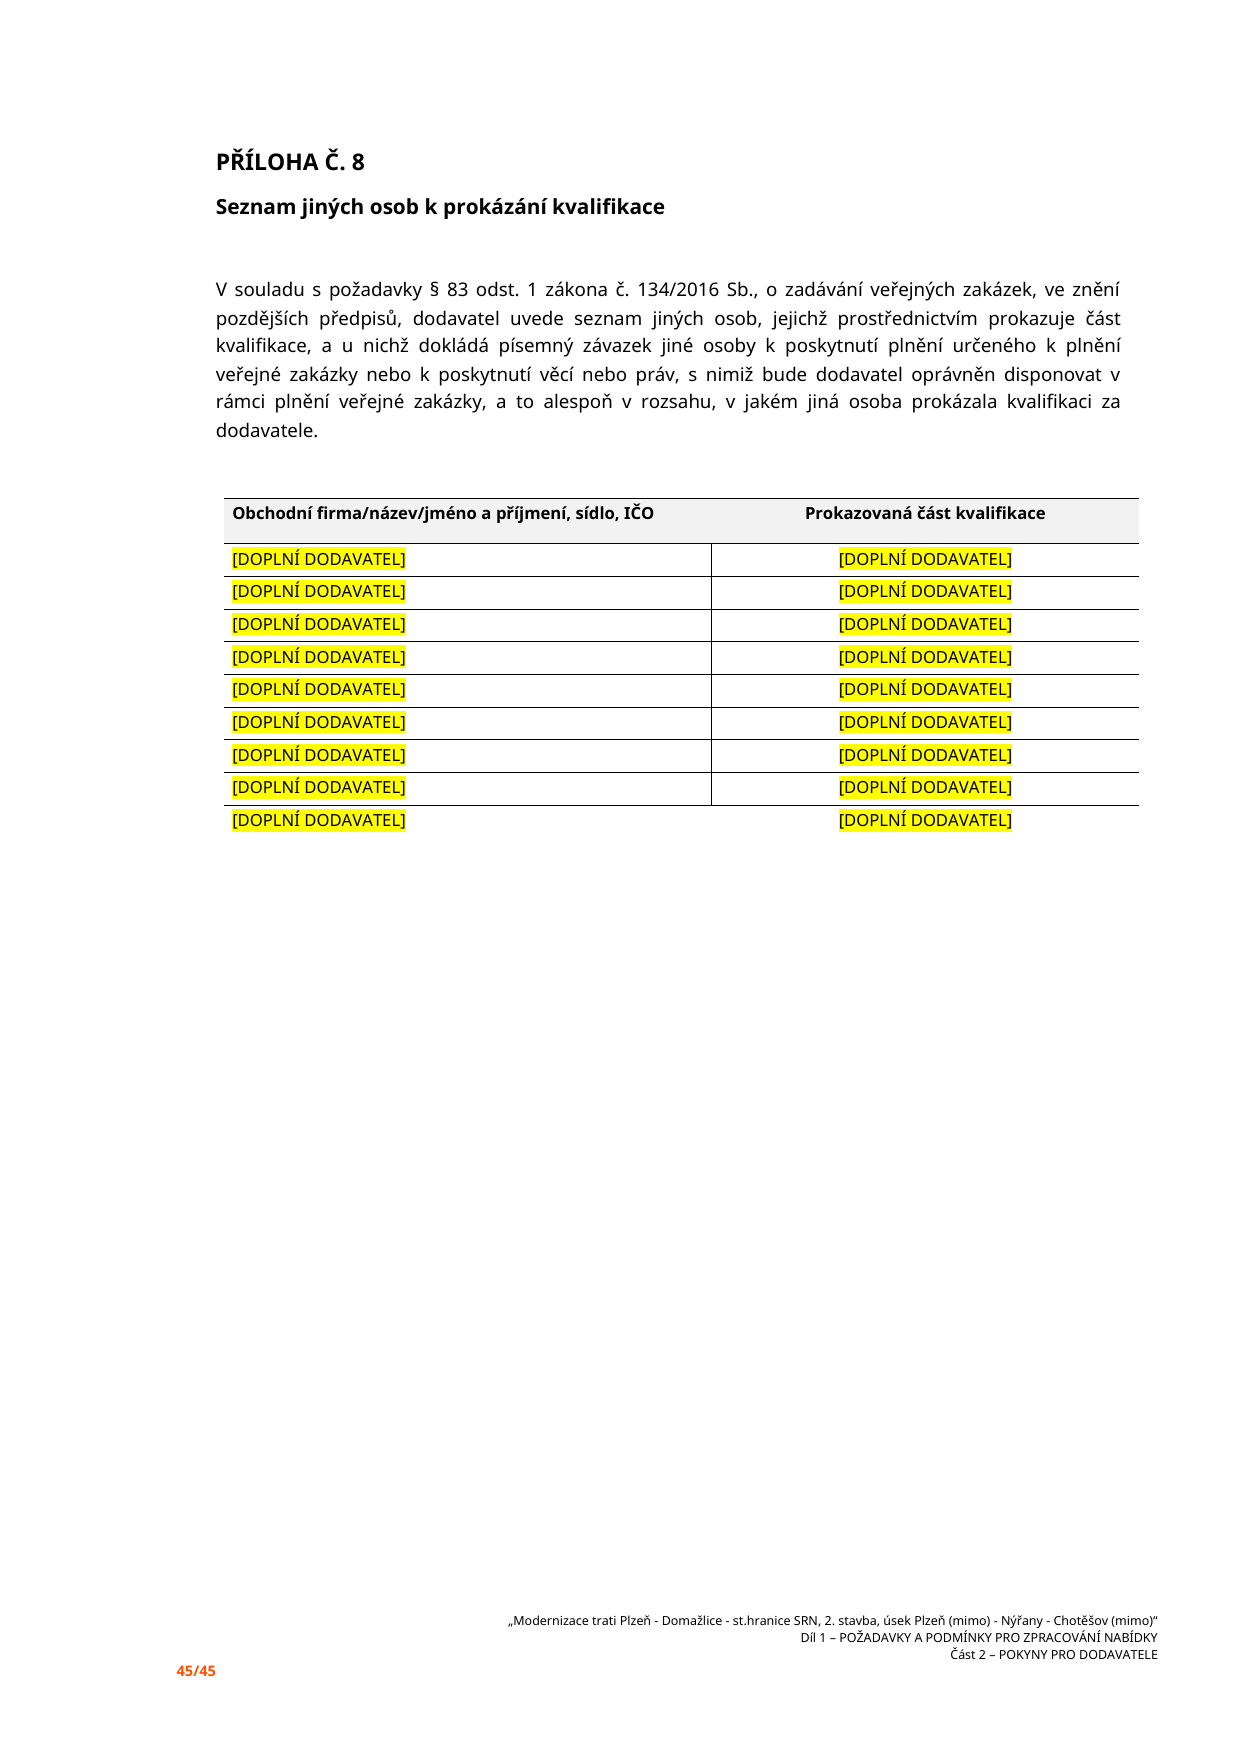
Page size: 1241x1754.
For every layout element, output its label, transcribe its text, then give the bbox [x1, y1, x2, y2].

table_cell [DOPLNÍ DODAVATEL] [712, 544, 1139, 576]
table_cell [DOPLNÍ DODAVATEL] [224, 708, 711, 739]
table_header Obchodní firma/název/jméno a příjmení, sídlo, IČO [224, 499, 711, 543]
table_header Prokazovaná část kvalifikace [711, 499, 1139, 543]
table_cell [DOPLNÍ DODAVATEL] [712, 610, 1139, 641]
table_cell [DOPLNÍ DODAVATEL] [224, 577, 711, 608]
text Příloha č. 8 [216, 146, 1122, 177]
table_cell [DOPLNÍ DODAVATEL] [224, 544, 711, 576]
text V souladu s požadavky § 83 odst. 1 zákona č. 134/2016 Sb., o zadávání veřejných zakázek, ve znění pozdějších předpisů, dodavatel uvede seznam jiných osob, jejichž prostřednictvím prokazuje část kvalifikace, a u nichž dokládá písemný závazek jiné osoby k poskytnutí plnění určeného k plnění veřejné zakázky nebo k poskytnutí věcí nebo práv, s nimiž bude dodavatel oprávněn disponovat v rámci plnění veřejné zakázky, a to alespoň v rozsahu, v jakém jiná osoba prokázala kvalifikaci za dodavatele. [216, 277, 1122, 442]
table_cell [DOPLNÍ DODAVATEL] [224, 642, 711, 674]
text Seznam jiných osob k prokázání kvalifikace [216, 192, 1122, 221]
table_cell [DOPLNÍ DODAVATEL] [711, 806, 1139, 837]
table_cell [DOPLNÍ DODAVATEL] [224, 806, 711, 837]
table_cell [DOPLNÍ DODAVATEL] [712, 577, 1139, 608]
table_cell [DOPLNÍ DODAVATEL] [224, 610, 711, 641]
table_cell [DOPLNÍ DODAVATEL] [224, 773, 711, 805]
table_cell [DOPLNÍ DODAVATEL] [712, 675, 1139, 707]
table_cell [DOPLNÍ DODAVATEL] [224, 675, 711, 707]
table_cell [DOPLNÍ DODAVATEL] [712, 773, 1139, 805]
table_cell [DOPLNÍ DODAVATEL] [712, 740, 1139, 772]
table_cell [DOPLNÍ DODAVATEL] [712, 642, 1139, 674]
table_cell [DOPLNÍ DODAVATEL] [224, 740, 711, 772]
table_cell [DOPLNÍ DODAVATEL] [712, 708, 1139, 739]
